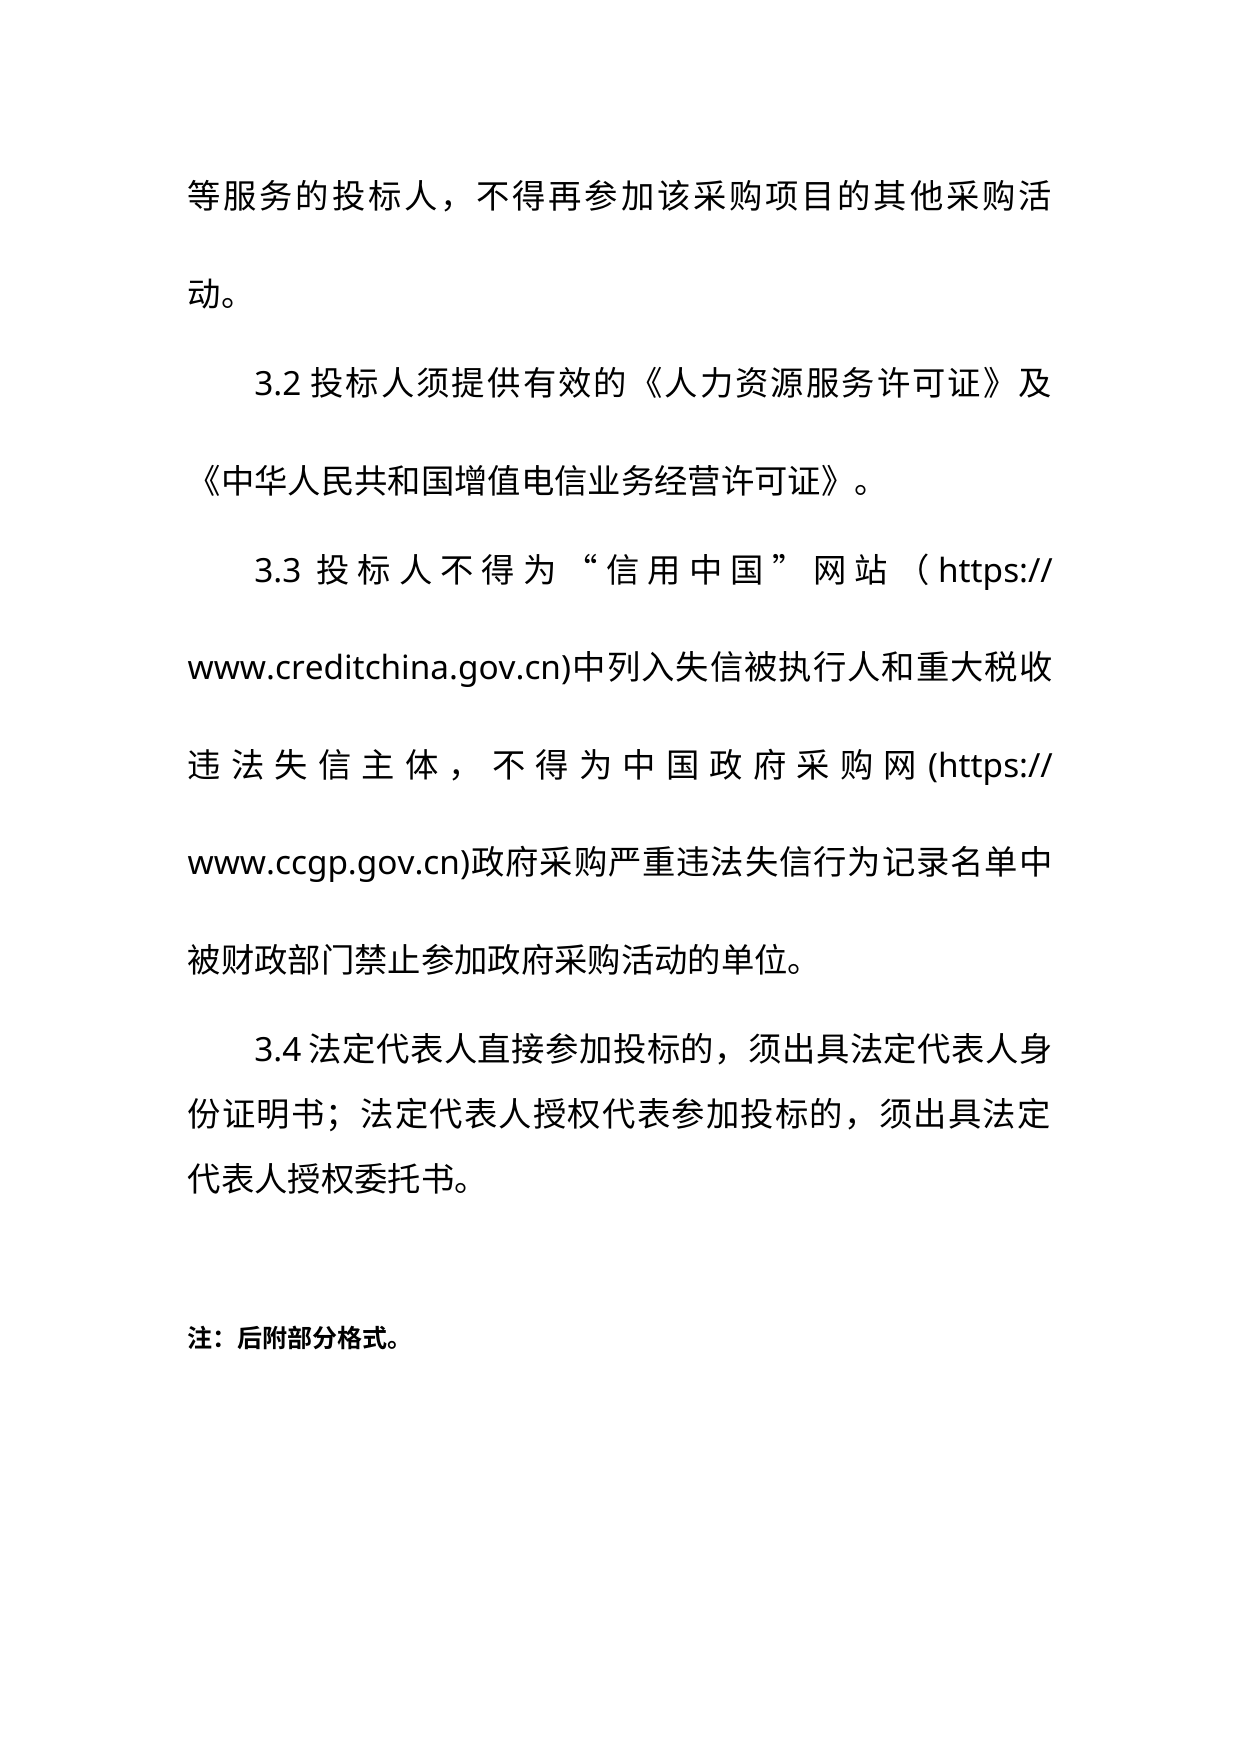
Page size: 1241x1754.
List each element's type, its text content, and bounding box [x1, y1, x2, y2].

text 注：后附部分格式。 [187, 1304, 1053, 1369]
text 3.3投标人不得为“信用中国”网站（https://www.creditchina.gov.cn)中列入失信被执行人和重大税收违法失信主体，不得为中国政府采购网(https://www.ccgp.gov.cn)政府采购严重违法失信行为记录名单中被财政部门禁止参加政府采购活动的单位。 [187, 535, 1053, 990]
text 3.4法定代表人直接参加投标的，须出具法定代表人身份证明书；法定代表人授权代表参加投标的，须出具法定代表人授权委托书。 [187, 1014, 1053, 1209]
text 3.2投标人须提供有效的《人力资源服务许可证》及《中华人民共和国增值电信业务经营许可证》。 [187, 348, 1053, 511]
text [187, 162, 1053, 324]
